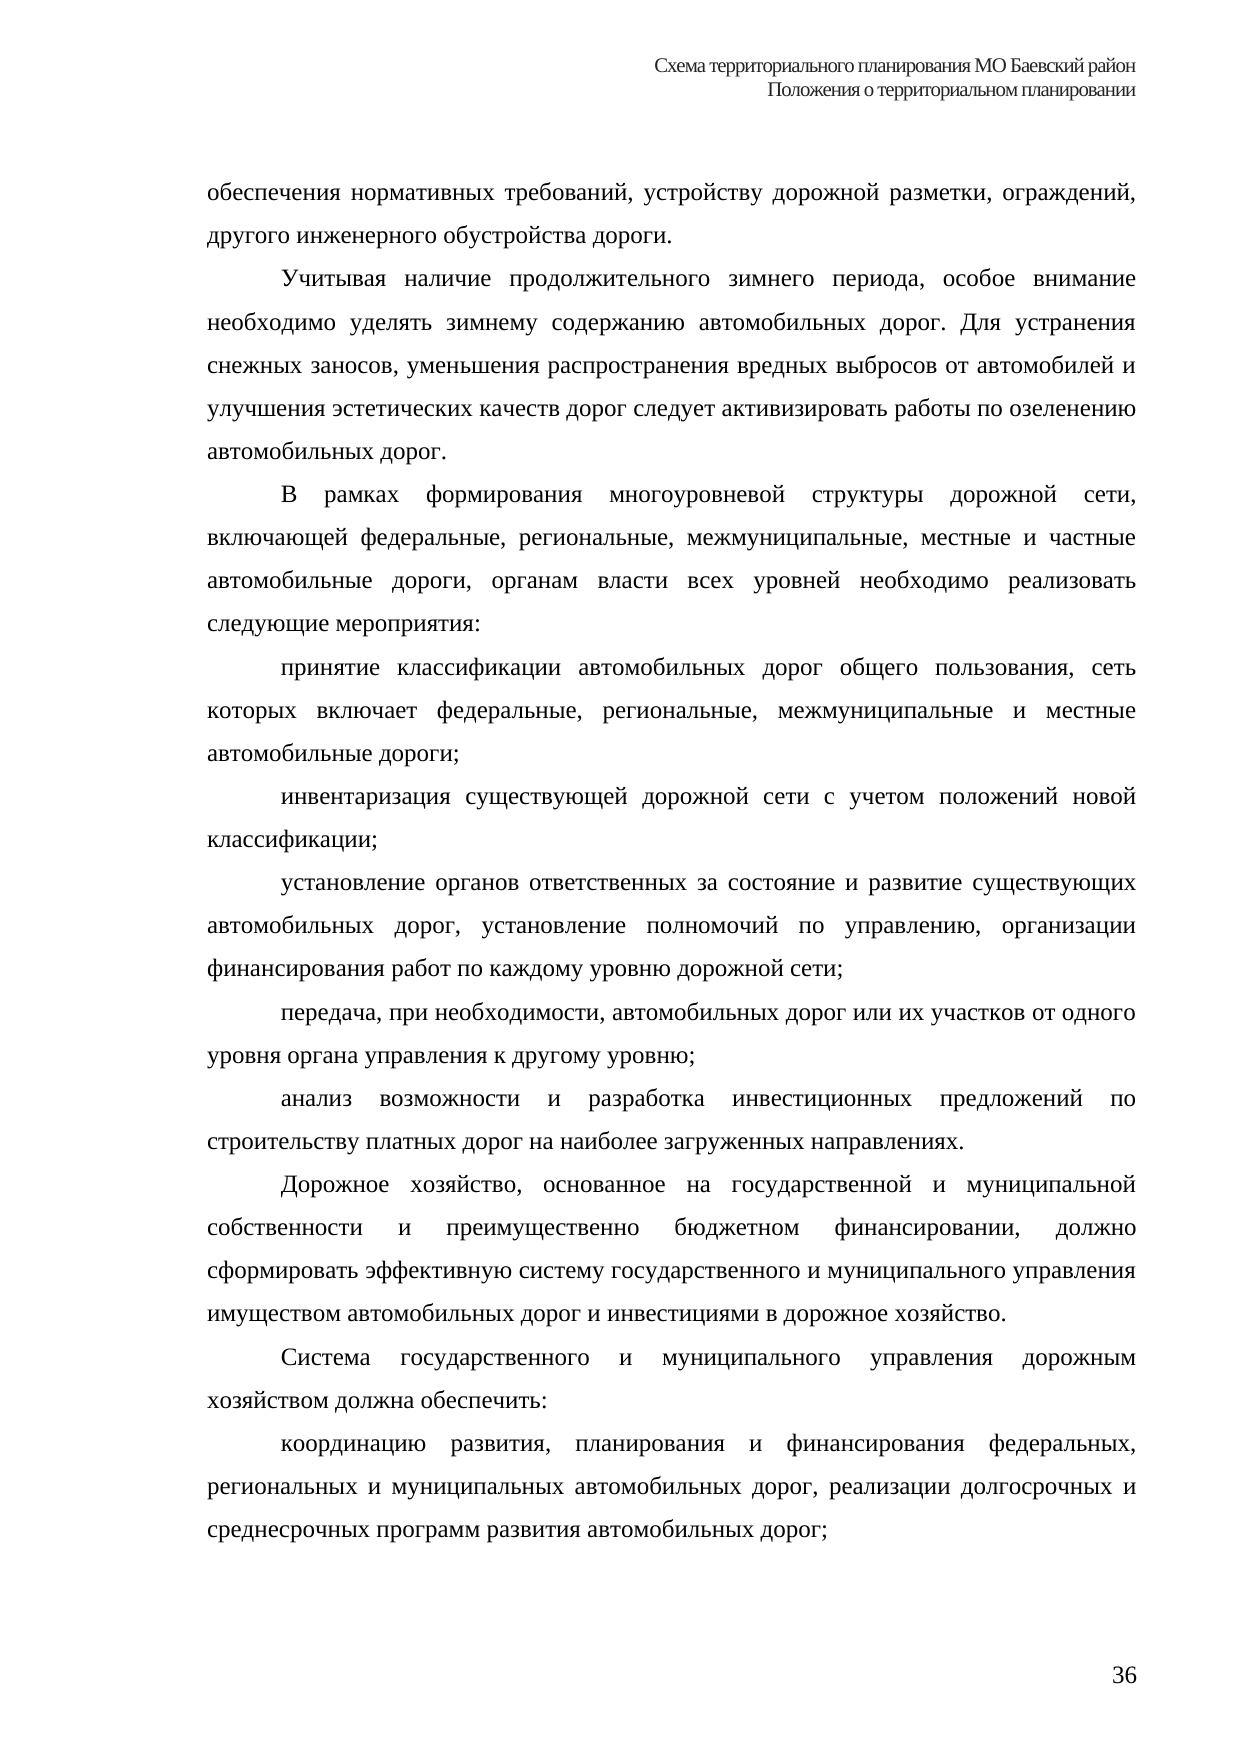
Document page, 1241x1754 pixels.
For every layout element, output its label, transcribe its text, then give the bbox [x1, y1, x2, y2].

text анализ возможности и разработка инвестиционных предложений по строительству платных дорог на наиболее загруженных направлениях. [207, 1083, 1137, 1155]
text инвентаризация существующей дорожной сети с учетом положений новой классификации; [207, 781, 1137, 853]
text установление органов ответственных за состояние и развитие существующих автомобильных дорог, установление полномочий по управлению, организации финансирования работ по каждому уровню дорожной сети; [207, 867, 1137, 982]
text передача, при необходимости, автомобильных дорог или их участков от одного уровня органа управления к другому уровню; [207, 997, 1137, 1068]
text В рамках формирования многоуровневой структуры дорожной сети, включающей федеральные, региональные, межмуниципальные, местные и частные автомобильные дороги, органам власти всех уровней необходимо реализовать следующие мероприятия: [207, 479, 1137, 637]
text Система государственного и муниципального управления дорожным хозяйством должна обеспечить: [207, 1342, 1137, 1413]
text принятие классификации автомобильных дорог общего пользования, сеть которых включает федеральные, региональные, межмуниципальные и местные автомобильные дороги; [207, 652, 1137, 767]
text координацию развития, планирования и финансирования федеральных, региональных и муниципальных автомобильных дорог, реализации долгосрочных и среднесрочных программ развития автомобильных дорог; [207, 1428, 1137, 1543]
text Учитывая наличие продолжительного зимнего периода, особое внимание необходимо уделять зимнему содержанию автомобильных дорог. Для устранения снежных заносов, уменьшения распространения вредных выбросов от автомобилей и улучшения эстетических качеств дорог следует активизировать работы по озеленению автомобильных дорог. [207, 263, 1137, 465]
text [207, 177, 1137, 249]
text Дорожное хозяйство, основанное на государственной и муниципальной собственности и преимущественно бюджетном финансировании, должно сформировать эффективную систему государственного и муниципального управления имуществом автомобильных дорог и инвестициями в дорожное хозяйство. [207, 1169, 1137, 1327]
